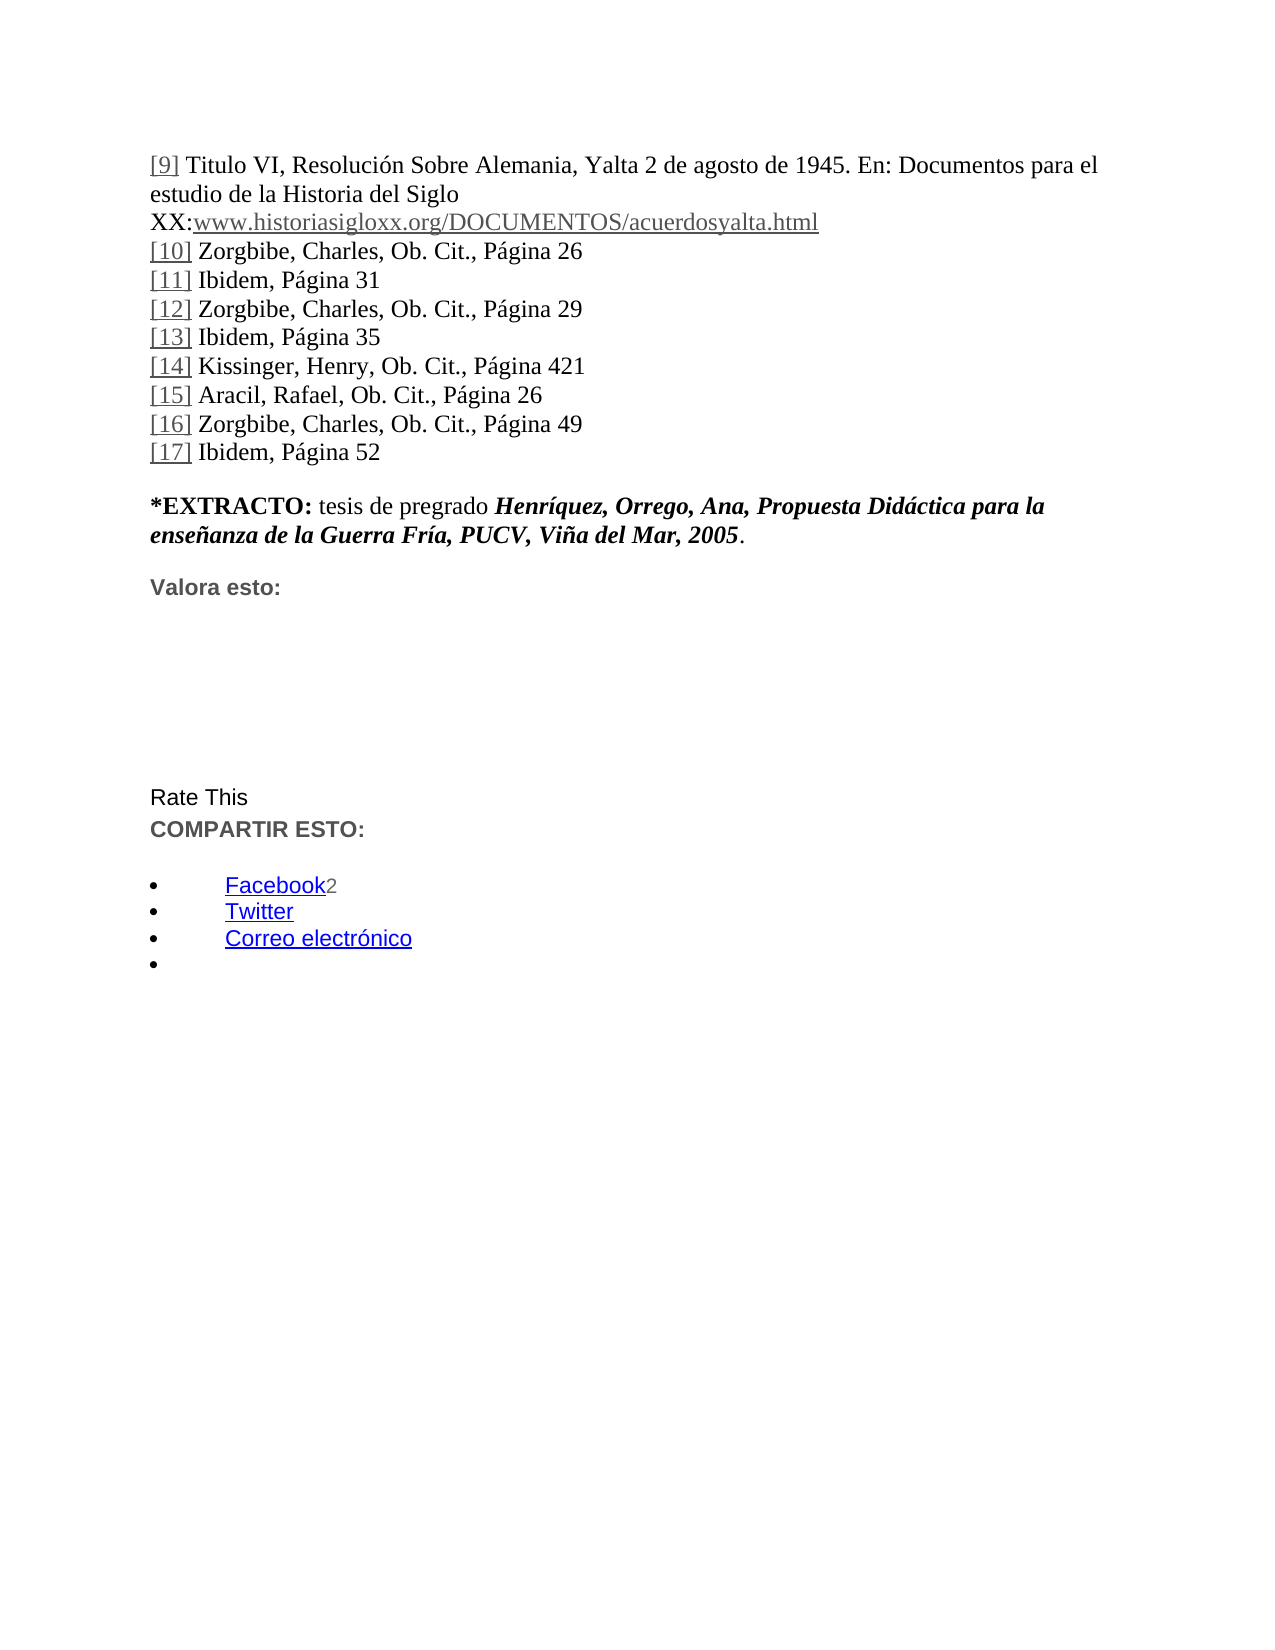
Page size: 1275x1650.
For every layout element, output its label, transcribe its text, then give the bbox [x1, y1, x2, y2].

text Valora esto: [150, 574, 1125, 600]
list Correo electrónico [150, 924, 1125, 951]
text COMPARTIR ESTO: [150, 816, 1125, 843]
text Rate This [150, 784, 1125, 811]
text *EXTRACTO: tesis de pregrado Henríquez, Orrego, Ana, Propuesta Didáctica para la enseñanza de la Guerra Fría, PUCV, Viña del Mar, 2005. [150, 491, 1125, 549]
text [9] Titulo VI, Resolución Sobre Alemania, Yalta 2 de agosto de 1945. En: Documentos para el estudio de la Historia del Siglo XX:www.historiasigloxx.org/DOCUMENTOS/acuerdosyalta.html [10] Zorgbibe, Charles, Ob. Cit., Página 26 [11] Ibidem, Página 31 [12] Zorgbibe, Charles, Ob. Cit., Página 29 [13] Ibidem, Página 35 [14] Kissinger, Henry, Ob. Cit., Página 421 [15] Aracil, Rafael, Ob. Cit., Página 26 [16] Zorgbibe, Charles, Ob. Cit., Página 49 [17] Ibidem, Página 52 [150, 150, 1125, 466]
list Twitter [150, 898, 1125, 924]
list Facebook2 [150, 872, 1125, 898]
